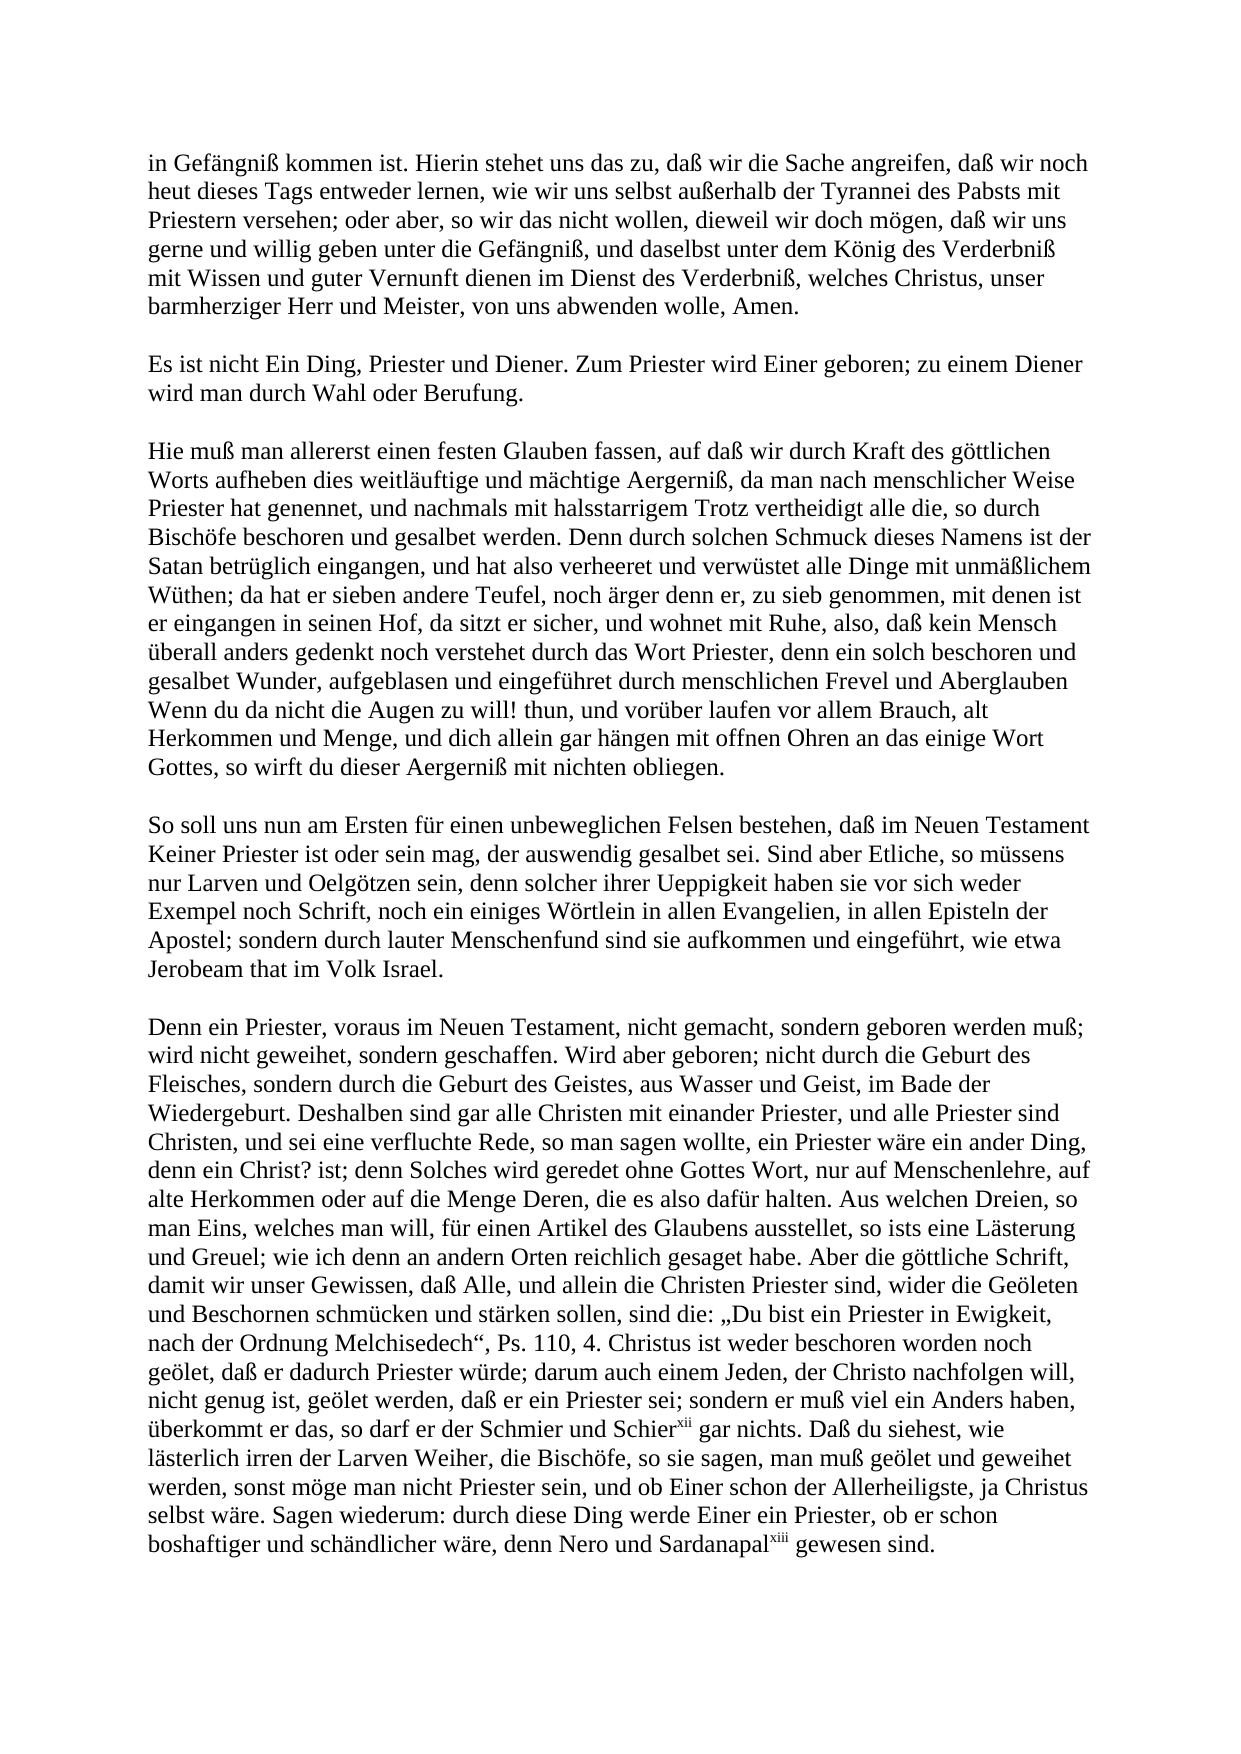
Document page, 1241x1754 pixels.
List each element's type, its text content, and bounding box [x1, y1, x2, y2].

text Es ist nicht Ein Ding, Priester und Diener. Zum Priester wird Einer geboren; zu einem Diener wird man durch Wahl oder Berufung. [148, 349, 1093, 407]
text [148, 148, 1093, 320]
text So soll uns nun am Ersten für einen unbeweglichen Felsen bestehen, daß im Neuen Testament Keiner Priester ist oder sein mag, der auswendig gesalbet sei. Sind aber Etliche, so müssens nur Larven und Oelgötzen sein, denn solcher ihrer Ueppigkeit haben sie vor sich weder Exempel noch Schrift, noch ein einiges Wörtlein in allen Evangelien, in allen Episteln der Apostel; sondern durch lauter Menschenfund sind sie aufkommen und eingeführt, wie etwa Jerobeam that im Volk Israel. [148, 810, 1093, 983]
text Hie muß man allererst einen festen Glauben fassen, auf daß wir durch Kraft des göttlichen Worts aufheben dies weitläuftige und mächtige Aergerniß, da man nach menschlicher Weise Priester hat genennet, und nachmals mit halsstarrigem Trotz vertheidigt alle die, so durch Bischöfe beschoren und gesalbet werden. Denn durch solchen Schmuck dieses Namens ist der Satan betrüglich eingangen, und hat also verheeret und verwüstet alle Dinge mit unmäßlichem Wüthen; da hat er sieben andere Teufel, noch ärger denn er, zu sieb genommen, mit denen ist er eingangen in seinen Hof, da sitzt er sicher, und wohnet mit Ruhe, also, daß kein Mensch überall anders gedenkt noch verstehet durch das Wort Priester, denn ein solch beschoren und gesalbet Wunder, aufgeblasen und eingeführet durch menschlichen Frevel und Aberglauben Wenn du da nicht die Augen zu will! thun, und vorüber laufen vor allem Brauch, alt Herkommen und Menge, und dich allein gar hängen mit offnen Ohren an das einige Wort Gottes, so wirft du dieser Aergerniß mit nichten obliegen. [148, 436, 1093, 781]
text Denn ein Priester, voraus im Neuen Testament, nicht gemacht, sondern geboren werden muß; wird nicht geweihet, sondern geschaffen. Wird aber geboren; nicht durch die Geburt des Fleisches, sondern durch die Geburt des Geistes, aus Wasser und Geist, im Bade der Wiedergeburt. Deshalben sind gar alle Christen mit einander Priester, und alle Priester sind Christen, und sei eine verfluchte Rede, so man sagen wollte, ein Priester wäre ein ander Ding, denn ein Christ? ist; denn Solches wird geredet ohne Gottes Wort, nur auf Menschenlehre, auf alte Herkommen oder auf die Menge Deren, die es also dafür halten. Aus welchen Dreien, so man Eins, welches man will, für einen Artikel des Glaubens ausstellet, so ists eine Lästerung und Greuel; wie ich denn an andern Orten reichlich gesaget habe. Aber die göttliche Schrift, damit wir unser Gewissen, daß Alle, und allein die Christen Priester sind, wider die Geöleten und Beschornen schmücken und stärken sollen, sind die: „Du bist ein Priester in Ewigkeit, nach der Ordnung Melchisedech“, Ps. 110, 4. Christus ist weder beschoren worden noch geölet, daß er dadurch Priester würde; darum auch einem Jeden, der Christo nachfolgen will, nicht genug ist, geölet werden, daß er ein Priester sei; sondern er muß viel ein Anders haben, überkommt er das, so darf er der Schmier und Schier gar nichts. Daß du siehest, wie lästerlich irren der Larven Weiher, die Bischöfe, so sie sagen, man muß geölet und geweihet werden, sonst möge man nicht Priester sein, und ob Einer schon der Allerheiligste, ja Christus selbst wäre. Sagen wiederum: durch diese Ding werde Einer ein Priester, ob er schon boshaftiger und schändlicher wäre, denn Nero und Sardanapal gewesen sind. [148, 1012, 1093, 1558]
